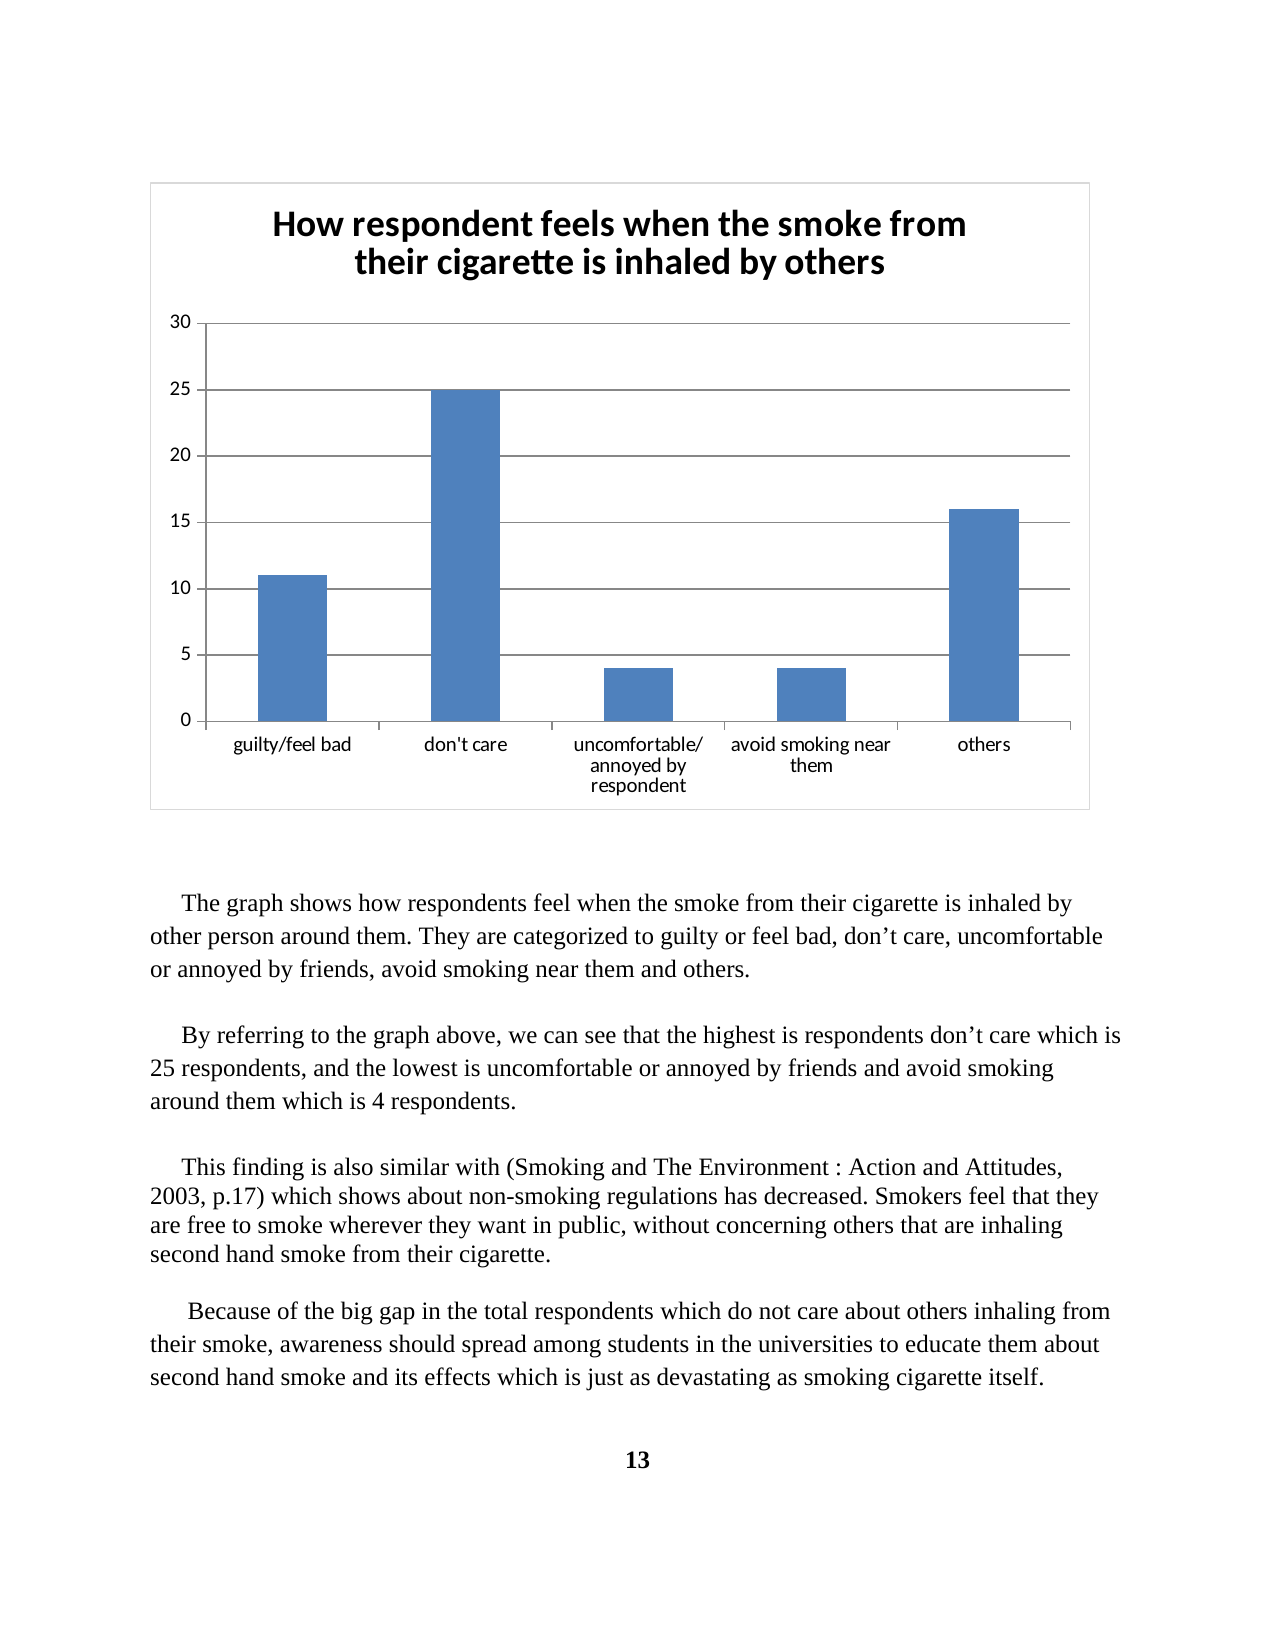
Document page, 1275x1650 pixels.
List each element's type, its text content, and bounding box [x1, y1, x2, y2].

text By referring to the graph above, we can see that the highest is respondents don’t care which is 25 respondents, and the lowest is uncomfortable or annoyed by friends and avoid smoking around them which is 4 respondents. [150, 1020, 1125, 1115]
text The graph shows how respondents feel when the smoke from their cigarette is inhaled by other person around them. They are categorized to guilty or feel bad, don’t care, uncomfortable or annoyed by friends, avoid smoking near them and others. [150, 888, 1125, 983]
text 13 [150, 1445, 1125, 1474]
text Because of the big gap in the total respondents which do not care about others inhaling from their smoke, awareness should spread among students in the universities to educate them about second hand smoke and its effects which is just as devastating as smoking cigarette itself. [150, 1296, 1125, 1391]
text This finding is also similar with (Smoking and The Environment : Action and Attitudes, 2003, p.17) which shows about non-smoking regulations has decreased. Smokers feel that they are free to smoke wherever they want in public, without concerning others that are inhaling second hand smoke from their cigarette. [150, 1152, 1125, 1267]
